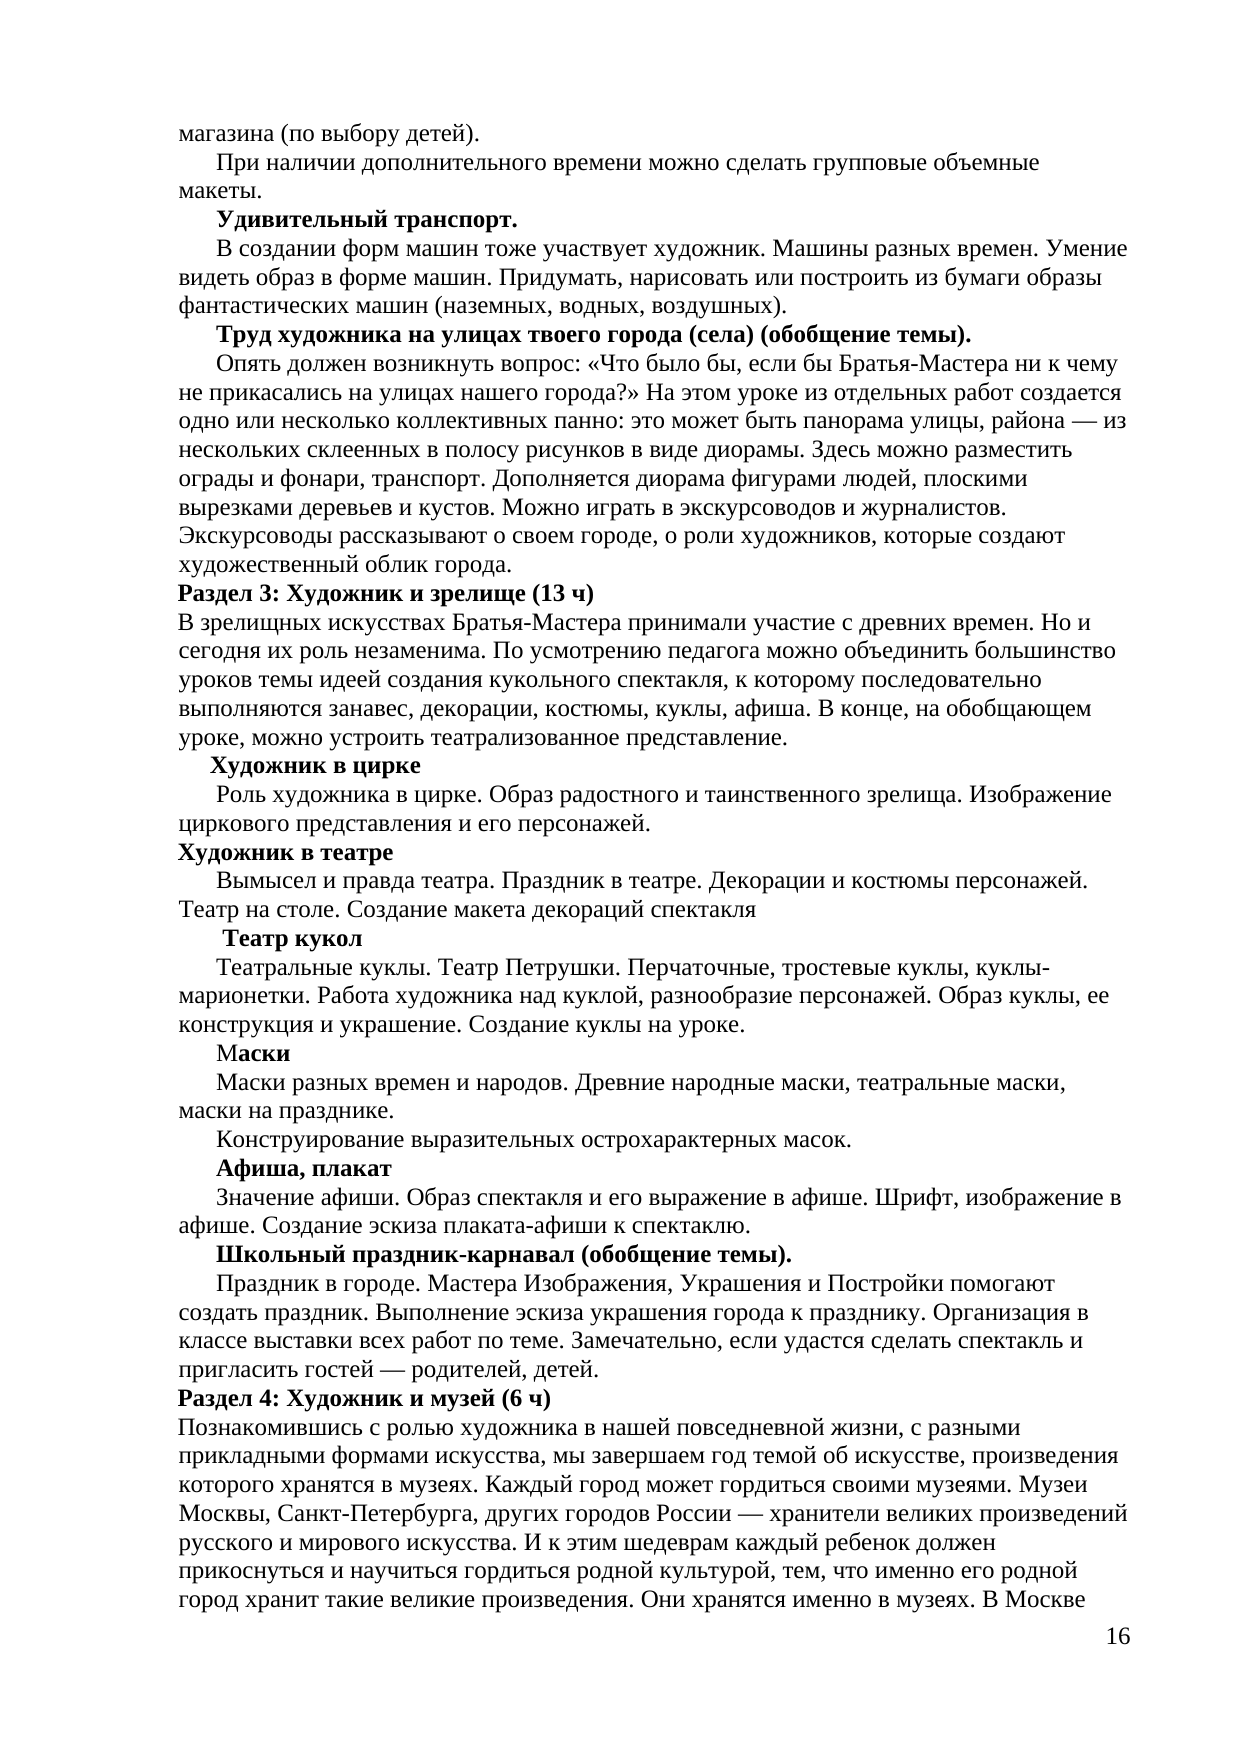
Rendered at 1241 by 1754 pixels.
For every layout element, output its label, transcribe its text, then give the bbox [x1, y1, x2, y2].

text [177, 1412, 1130, 1613]
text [177, 118, 1130, 578]
text В зрелищных искусствах Братья-Мастера принимали участие с древних времен. Но и сегодня их роль незаменима. По усмотрению педагога можно объединить большинство уроков темы идеей создания кукольного спектакля, к которому последовательно выполняются занавес, декорации, костюмы, куклы, афиша. В конце, на обобщающем уроке, можно устроить театрализованное представление. Художник в цирке Роль художника в цирке. Образ радостного и таинственного зрелища. Изображение циркового представления и его персонажей. [177, 607, 1130, 837]
text Раздел 3: Художник и зрелище (13 ч) [177, 578, 1130, 607]
text Раздел 4: Художник и музей (6 ч) [177, 1383, 1130, 1412]
text Художник в театре Вымысел и правда театра. Праздник в театре. Декорации и костюмы персонажей. Театр на столе. Создание макета декораций спектакля Театр кукол Театральные куклы. Театр Петрушки. Перчаточные, тростевые куклы, куклы-марионетки. Работа художника над куклой, разнообразие персонажей. Образ куклы, ее конструкция и украшение. Создание куклы на уроке. Маски Маски разных времен и народов. Древние народные маски, театральные маски, маски на празднике. Конструирование выразительных острохарактерных масок. Афиша, плакат Значение афиши. Образ спектакля и его выражение в афише. Шрифт, изображение в афише. Создание эскиза плаката-афиши к спектаклю. Школьный праздник-карнавал (обобщение темы). Праздник в городе. Мастера Изображения, Украшения и Постройки помогают создать праздник. Выполнение эскиза украшения города к празднику. Организация в классе выставки всех работ по теме. Замечательно, если удастся сделать спектакль и пригласить гостей — родителей, детей. [177, 837, 1130, 1383]
